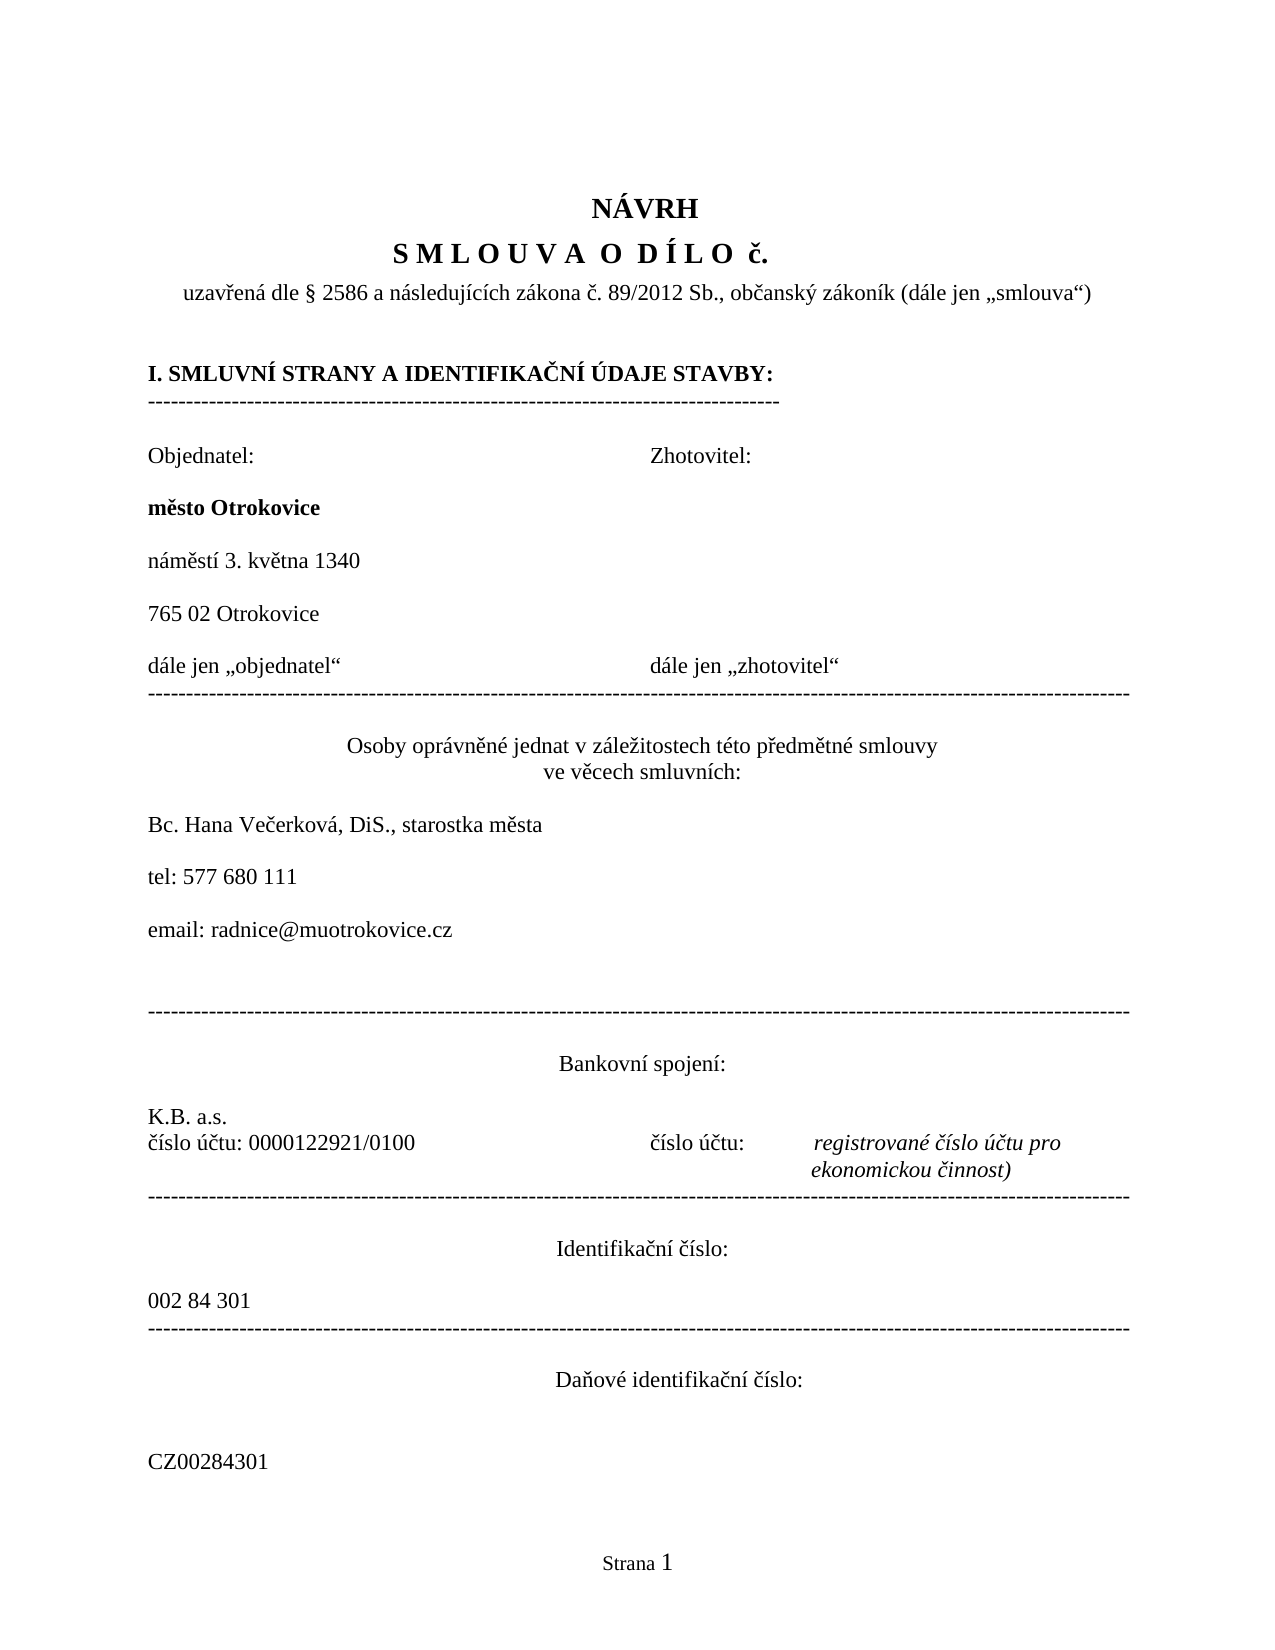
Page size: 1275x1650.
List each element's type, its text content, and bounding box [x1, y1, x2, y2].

text Objednatel: Zhotovitel: [148, 442, 1137, 468]
text email: radnice@muotrokovice.cz [148, 916, 1137, 942]
text 002 84 301 [148, 1287, 1137, 1314]
text I. SMLUVNÍ STRANY A Identifikační údaje stavby: [148, 360, 1137, 387]
text K.B. a.s. [148, 1103, 1137, 1129]
text Daňové identifikační číslo: [148, 1367, 1137, 1393]
text ekonomickou činnost) [148, 1156, 1137, 1182]
text Osoby oprávněné jednat v záležitostech této předmětné smlouvy [148, 732, 1137, 758]
subtitle S M L O U V A O D Í L O č. [148, 225, 1127, 273]
text CZ00284301 [148, 1448, 1127, 1475]
text ----------------------------------------------------------------------------------- [148, 387, 1137, 442]
text Bankovní spojení: [148, 1024, 1137, 1077]
text tel: 577 680 111 [148, 863, 1137, 890]
text číslo účtu: 0000122921/0100 číslo účtu: registrované číslo účtu pro [148, 1129, 1137, 1156]
subtitle NÁVRH [148, 191, 1127, 225]
text ve věcech smluvních: [148, 758, 1137, 784]
text 765 02 Otrokovice [148, 600, 1137, 626]
text Bc. Hana Večerková, DiS., starostka města [148, 811, 1137, 837]
text město Otrokovice [148, 494, 1137, 521]
text --------------------------------------------------------------------------------------------------------------------------------- [148, 1182, 1137, 1208]
text dále jen „objednatel“ dále jen „zhotovitel“ [148, 653, 1137, 679]
text --------------------------------------------------------------------------------------------------------------------------------- [148, 1314, 1137, 1340]
text uzavřená dle § 2586 a následujících zákona č. 89/2012 Sb., občanský zákoník (dále jen „smlouva“) [148, 279, 1127, 305]
text --------------------------------------------------------------------------------------------------------------------------------- [148, 998, 1137, 1024]
text --------------------------------------------------------------------------------------------------------------------------------- [148, 679, 1137, 705]
text náměstí 3. května 1340 [148, 547, 1137, 573]
text Identifikační číslo: [148, 1235, 1137, 1261]
